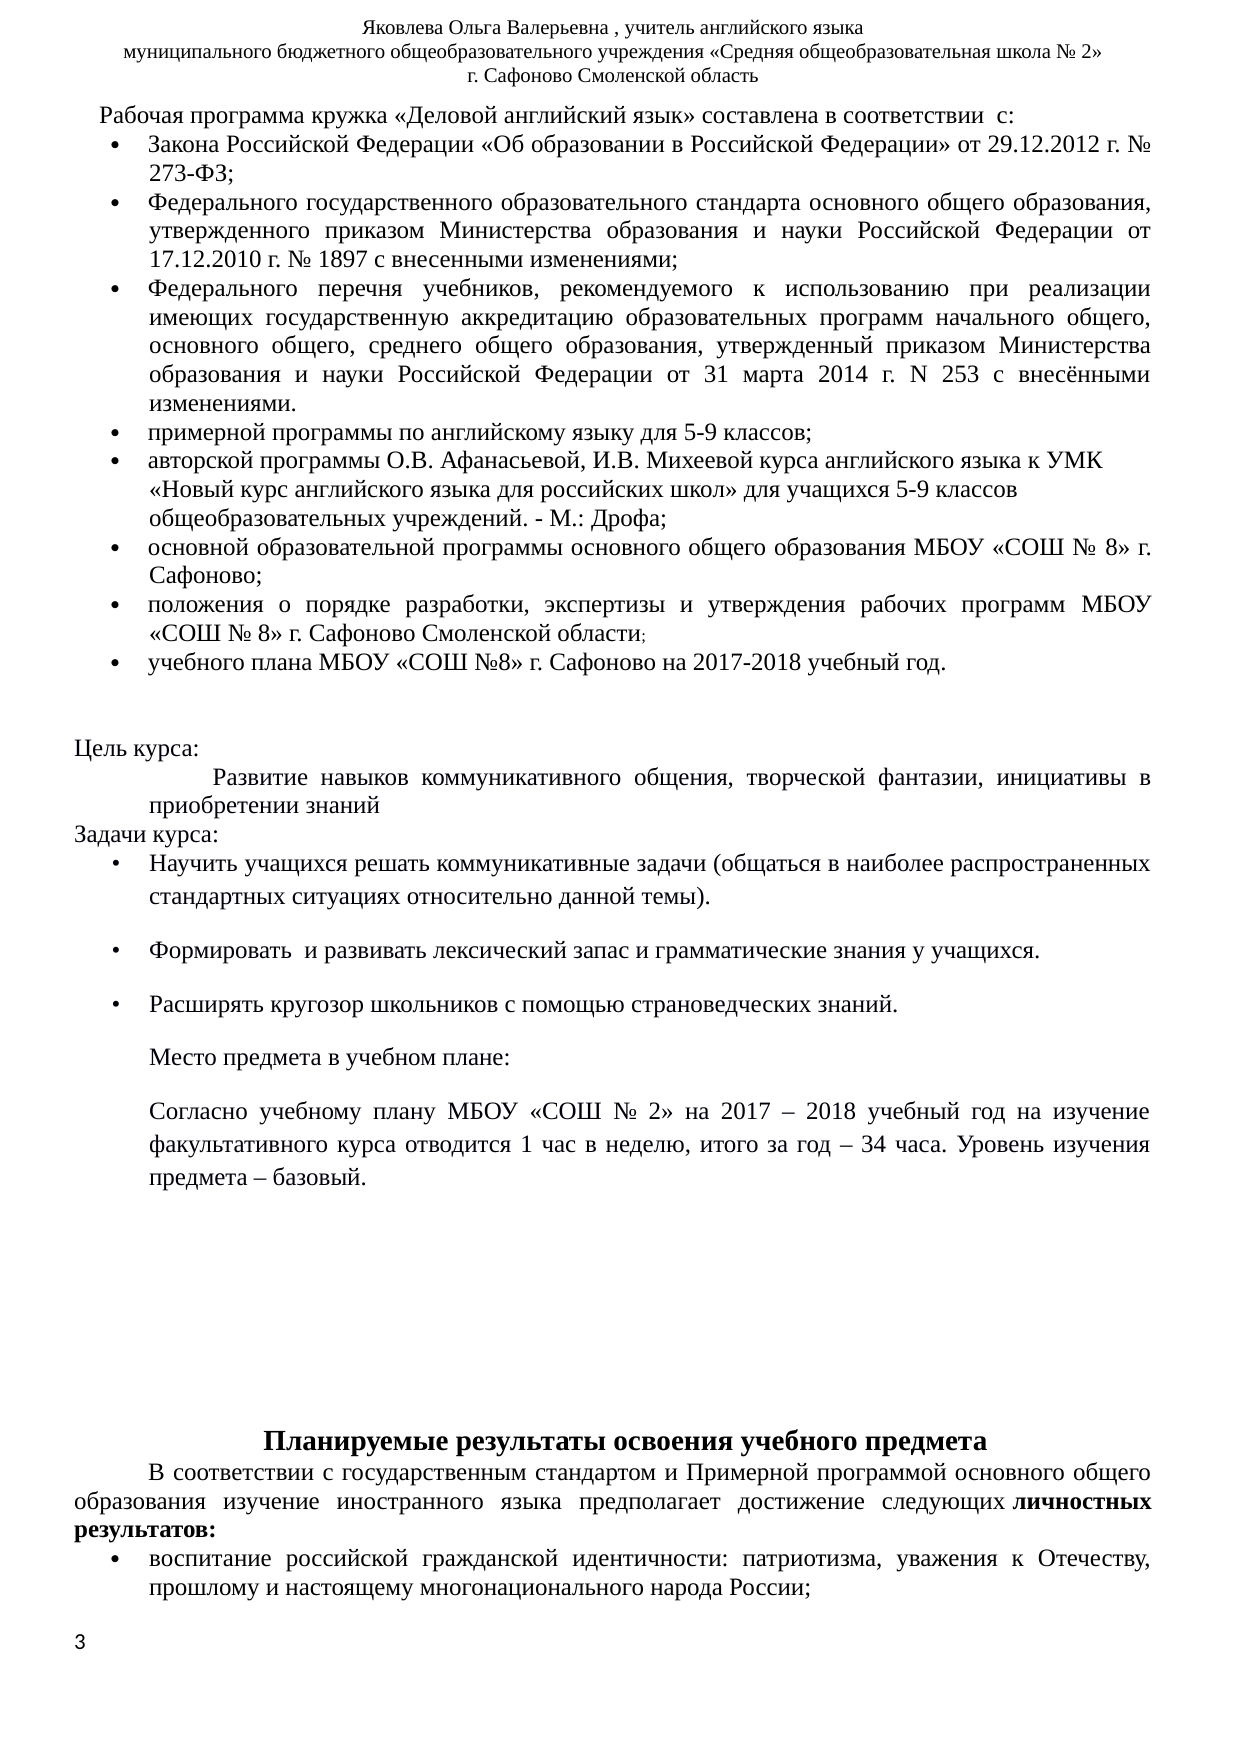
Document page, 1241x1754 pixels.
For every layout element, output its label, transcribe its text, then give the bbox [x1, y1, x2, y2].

text Цель курса: [74, 733, 1152, 762]
list авторской программы О.В. Афанасьевой, И.В. Михеевой курса английского языка к УМК «Новый курс английского языка для российских школ» для учащихся 5-9 классов общеобразовательных учреждений. - М.: Дрофа; [111, 445, 1152, 532]
list воспитание российской гражданской идентичности: патриотизма, уважения к Отечеству, прошлому и настоящему многонационального народа России; [111, 1543, 1152, 1601]
text Задачи курса: [74, 819, 1152, 848]
text Рабочая программа кружка «Деловой английский язык» составлена в соответствии с: [99, 100, 1152, 129]
list учебного плана МБОУ «СОШ №8» г. Сафоново на 2017-2018 учебный год. [111, 647, 1152, 675]
text Согласно учебному плану МБОУ «СОШ № 2» на 2017 – 2018 учебный год на изучение факультативного курса отводится 1 час в неделю, итого за год – 34 часа. Уровень изучения предмета – базовый. [149, 1096, 1152, 1191]
list Расширять кругозор школьников с помощью страноведческих знаний. [111, 989, 1152, 1017]
list примерной программы по английскому языку для 5-9 классов; [111, 417, 1152, 445]
list положения о порядке разработки, экспертизы и утверждения рабочих программ МБОУ «СОШ № 8» г. Сафоново Смоленской области; [111, 589, 1152, 647]
text Развитие навыков коммуникативного общения, творческой фантазии, инициативы в приобретении знаний [74, 762, 1152, 819]
list Научить учащихся решать коммуникативные задачи (общаться в наиболее распространенных стандартных ситуациях относительно данной темы). [111, 848, 1152, 910]
list основной образовательной программы основного общего образования МБОУ «СОШ № 8» г. Сафоново; [111, 532, 1152, 589]
text Место предмета в учебном плане: [149, 1042, 1152, 1071]
list Формировать и развивать лексический запас и грамматические знания у учащихся. [111, 935, 1152, 963]
list Федерального государственного образовательного стандарта основного общего образования, утвержденного приказом Министерства образования и науки Российской Федерации от 17.12.2010 г. № 1897 с внесенными изменениями; [111, 187, 1152, 273]
text В соответствии с государственным стандартом и Примерной программой основного общего образования изучение иностранного языка предполагает достижение следующих личностных результатов: [74, 1457, 1152, 1543]
list Закона Российской Федерации «Об образовании в Российской Федерации» от 29.12.2012 г. № 273-ФЗ; [111, 129, 1152, 187]
list Федерального перечня учебников, рекомендуемого к использованию при реализации имеющих государственную аккредитацию образовательных программ начального общего, основного общего, среднего общего образования, утвержденный приказом Министерства образования и науки Российской Федерации от 31 марта 2014 г. N 253 с внесёнными изменениями. [111, 273, 1152, 417]
text Планируемые результаты освоения учебного предмета [99, 1423, 1152, 1457]
